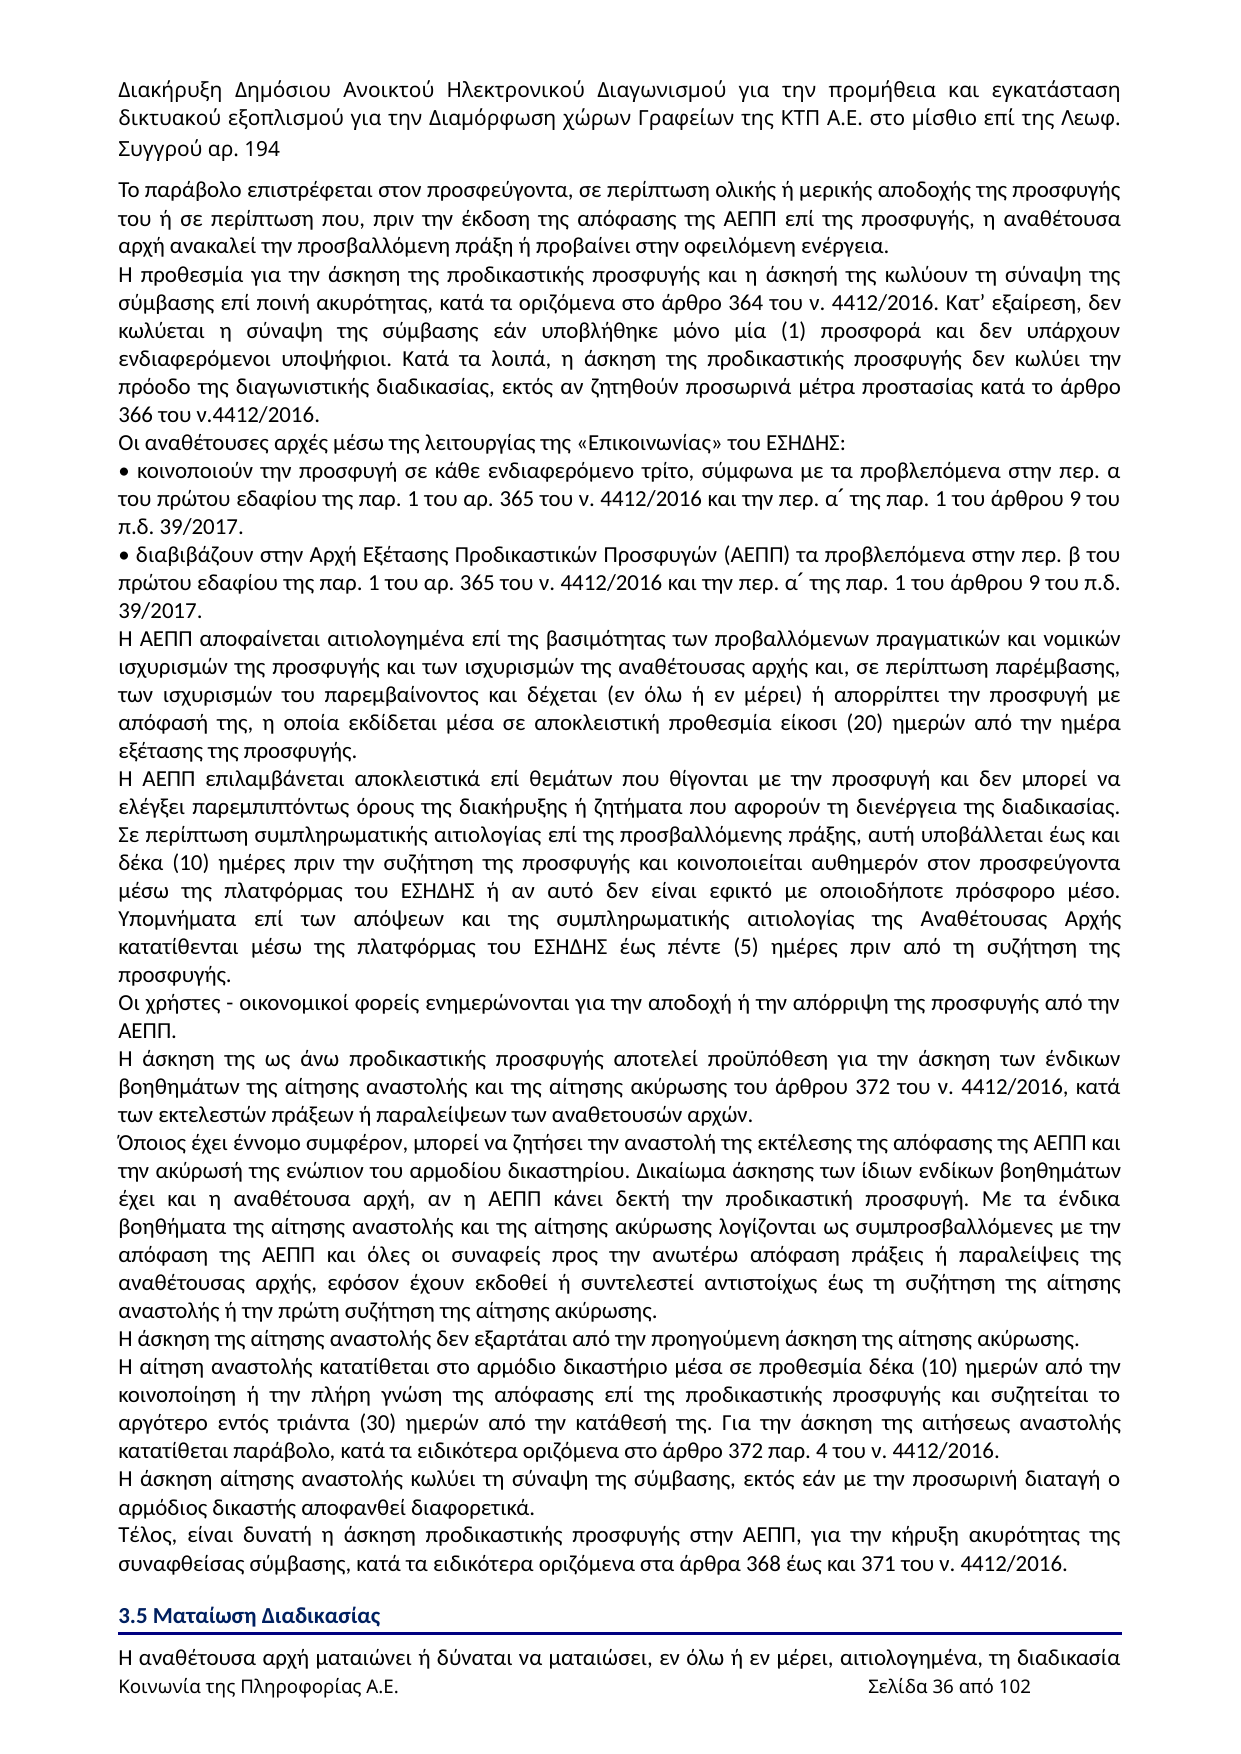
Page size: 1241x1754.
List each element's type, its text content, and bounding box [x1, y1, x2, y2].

subtitle 3.5 Ματαίωση Διαδικασίας [118, 1602, 1122, 1632]
text Όποιος έχει έννομο συμφέρον, μπορεί να ζητήσει την αναστολή της εκτέλεσης της απόφασης της ΑΕΠΠ και την ακύρωσή της ενώπιον του αρμοδίου δικαστηρίου. Δικαίωμα άσκησης των ίδιων ενδίκων βοηθημάτων έχει και η αναθέτουσα αρχή, αν η ΑΕΠΠ κάνει δεκτή την προδικαστική προσφυγή. Με τα ένδικα βοηθήματα της αίτησης αναστολής και της αίτησης ακύρωσης λογίζονται ως συμπροσβαλλόμενες με την απόφαση της ΑΕΠΠ και όλες οι συναφείς προς την ανωτέρω απόφαση πράξεις ή παραλείψεις της αναθέτουσας αρχής, εφόσον έχουν εκδοθεί ή συντελεστεί αντιστοίχως έως τη συζήτηση της αίτησης αναστολής ή την πρώτη συζήτηση της αίτησης ακύρωσης. [118, 1128, 1122, 1324]
text • κοινοποιούν την προσφυγή σε κάθε ενδιαφερόμενο τρίτο, σύμφωνα με τα προβλεπόμενα στην περ. α του πρώτου εδαφίου της παρ. 1 του αρ. 365 του ν. 4412/2016 και την περ. α ́ της παρ. 1 του άρθρου 9 του π.δ. 39/2017. [118, 456, 1122, 540]
text H ΑΕΠΠ επιλαμβάνεται αποκλειστικά επί θεμάτων που θίγονται με την προσφυγή και δεν μπορεί να ελέγξει παρεμπιπτόντως όρους της διακήρυξης ή ζητήματα που αφορούν τη διενέργεια της διαδικασίας. Σε περίπτωση συμπληρωματικής αιτιολογίας επί της προσβαλλόμενης πράξης, αυτή υποβάλλεται έως και δέκα (10) ημέρες πριν την συζήτηση της προσφυγής και κοινοποιείται αυθημερόν στον προσφεύγοντα μέσω της πλατφόρμας του ΕΣΗΔΗΣ ή αν αυτό δεν είναι εφικτό με οποιοδήποτε πρόσφορο μέσο. Υπομνήματα επί των απόψεων και της συμπληρωματικής αιτιολογίας της Αναθέτουσας Αρχής κατατίθενται μέσω της πλατφόρμας του ΕΣΗΔΗΣ έως πέντε (5) ημέρες πριν από τη συζήτηση της προσφυγής. [118, 764, 1122, 988]
text Η αίτηση αναστολής κατατίθεται στο αρμόδιο δικαστήριο μέσα σε προθεσμία δέκα (10) ημερών από την κοινοποίηση ή την πλήρη γνώση της απόφασης επί της προδικαστικής προσφυγής και συζητείται το αργότερο εντός τριάντα (30) ημερών από την κατάθεσή της. Για την άσκηση της αιτήσεως αναστολής κατατίθεται παράβολο, κατά τα ειδικότερα οριζόμενα στο άρθρο 372 παρ. 4 του ν. 4412/2016. [118, 1352, 1122, 1464]
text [118, 1643, 1122, 1671]
text Οι αναθέτουσες αρχές μέσω της λειτουργίας της «Επικοινωνίας» του ΕΣΗΔΗΣ: [118, 428, 1122, 456]
text Η προθεσμία για την άσκηση της προδικαστικής προσφυγής και η άσκησή της κωλύουν τη σύναψη της σύμβασης επί ποινή ακυρότητας, κατά τα οριζόμενα στο άρθρο 364 του ν. 4412/2016. Κατ’ εξαίρεση, δεν κωλύεται η σύναψη της σύμβασης εάν υποβλήθηκε μόνο μία (1) προσφορά και δεν υπάρχουν ενδιαφερόμενοι υποψήφιοι. Κατά τα λοιπά, η άσκηση της προδικαστικής προσφυγής δεν κωλύει την πρόοδο της διαγωνιστικής διαδικασίας, εκτός αν ζητηθούν προσωρινά μέτρα προστασίας κατά το άρθρο 366 του ν.4412/2016. [118, 260, 1122, 428]
text Η άσκηση της ως άνω προδικαστικής προσφυγής αποτελεί προϋπόθεση για την άσκηση των ένδικων βοηθημάτων της αίτησης αναστολής και της αίτησης ακύρωσης του άρθρου 372 του ν. 4412/2016, κατά των εκτελεστών πράξεων ή παραλείψεων των αναθετουσών αρχών. [118, 1044, 1122, 1128]
text Το παράβολο επιστρέφεται στον προσφεύγοντα, σε περίπτωση ολικής ή μερικής αποδοχής της προσφυγής του ή σε περίπτωση που, πριν την έκδοση της απόφασης της ΑΕΠΠ επί της προσφυγής, η αναθέτουσα αρχή ανακαλεί την προσβαλλόμενη πράξη ή προβαίνει στην οφειλόμενη ενέργεια. [118, 176, 1122, 260]
text • διαβιβάζουν στην Αρχή Εξέτασης Προδικαστικών Προσφυγών (ΑΕΠΠ) τα προβλεπόμενα στην περ. β του πρώτου εδαφίου της παρ. 1 του αρ. 365 του ν. 4412/2016 και την περ. α ́ της παρ. 1 του άρθρου 9 του π.δ. 39/2017. [118, 540, 1122, 624]
text Τέλος, είναι δυνατή η άσκηση προδικαστικής προσφυγής στην ΑΕΠΠ, για την κήρυξη ακυρότητας της συναφθείσας σύμβασης, κατά τα ειδικότερα οριζόμενα στα άρθρα 368 έως και 371 του ν. 4412/2016. [118, 1521, 1122, 1577]
text Η άσκηση της αίτησης αναστολής δεν εξαρτάται από την προηγούμενη άσκηση της αίτησης ακύρωσης. [118, 1324, 1122, 1352]
text Η άσκηση αίτησης αναστολής κωλύει τη σύναψη της σύμβασης, εκτός εάν με την προσωρινή διαταγή ο αρμόδιος δικαστής αποφανθεί διαφορετικά. [118, 1464, 1122, 1521]
text Η ΑΕΠΠ αποφαίνεται αιτιολογημένα επί της βασιμότητας των προβαλλόμενων πραγματικών και νομικών ισχυρισμών της προσφυγής και των ισχυρισμών της αναθέτουσας αρχής και, σε περίπτωση παρέμβασης, των ισχυρισμών του παρεμβαίνοντος και δέχεται (εν όλω ή εν μέρει) ή απορρίπτει την προσφυγή με απόφασή της, η οποία εκδίδεται μέσα σε αποκλειστική προθεσμία είκοσι (20) ημερών από την ημέρα εξέτασης της προσφυγής. [118, 624, 1122, 764]
text Οι χρήστες - οικονομικοί φορείς ενημερώνονται για την αποδοχή ή την απόρριψη της προσφυγής από την ΑΕΠΠ. [118, 988, 1122, 1044]
